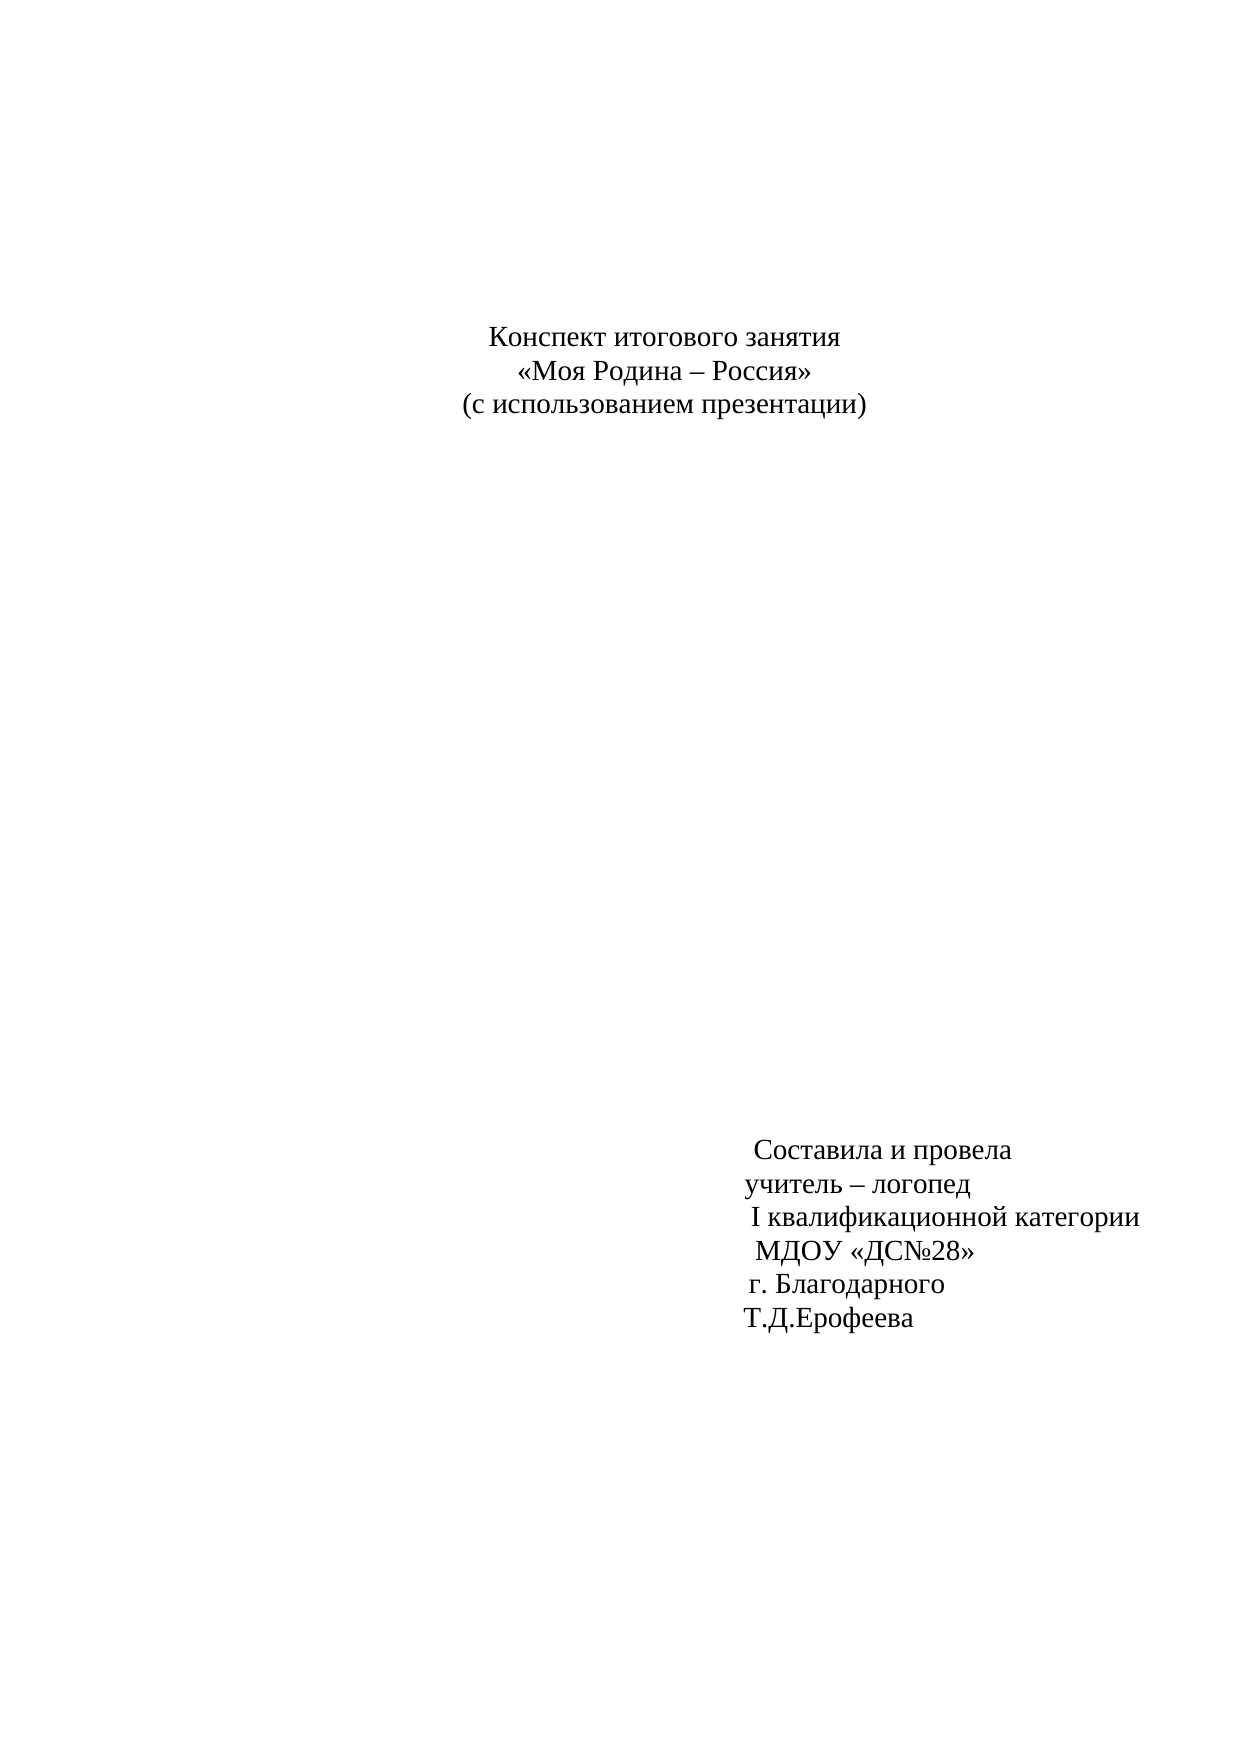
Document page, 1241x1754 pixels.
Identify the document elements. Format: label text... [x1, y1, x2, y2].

text І квалификационной категории [177, 1199, 1152, 1233]
text Конспект итогового занятия [177, 319, 1152, 353]
text Составила и провела [177, 1132, 1152, 1166]
text (с использованием презентации) [177, 386, 1152, 420]
text «Моя Родина – Россия» [177, 353, 1152, 386]
text учитель – логопед [177, 1166, 1152, 1199]
text Т.Д.Ерофеева [177, 1300, 1152, 1334]
text МДОУ «ДС№28» [177, 1233, 1152, 1267]
text г. Благодарного [177, 1267, 1152, 1300]
